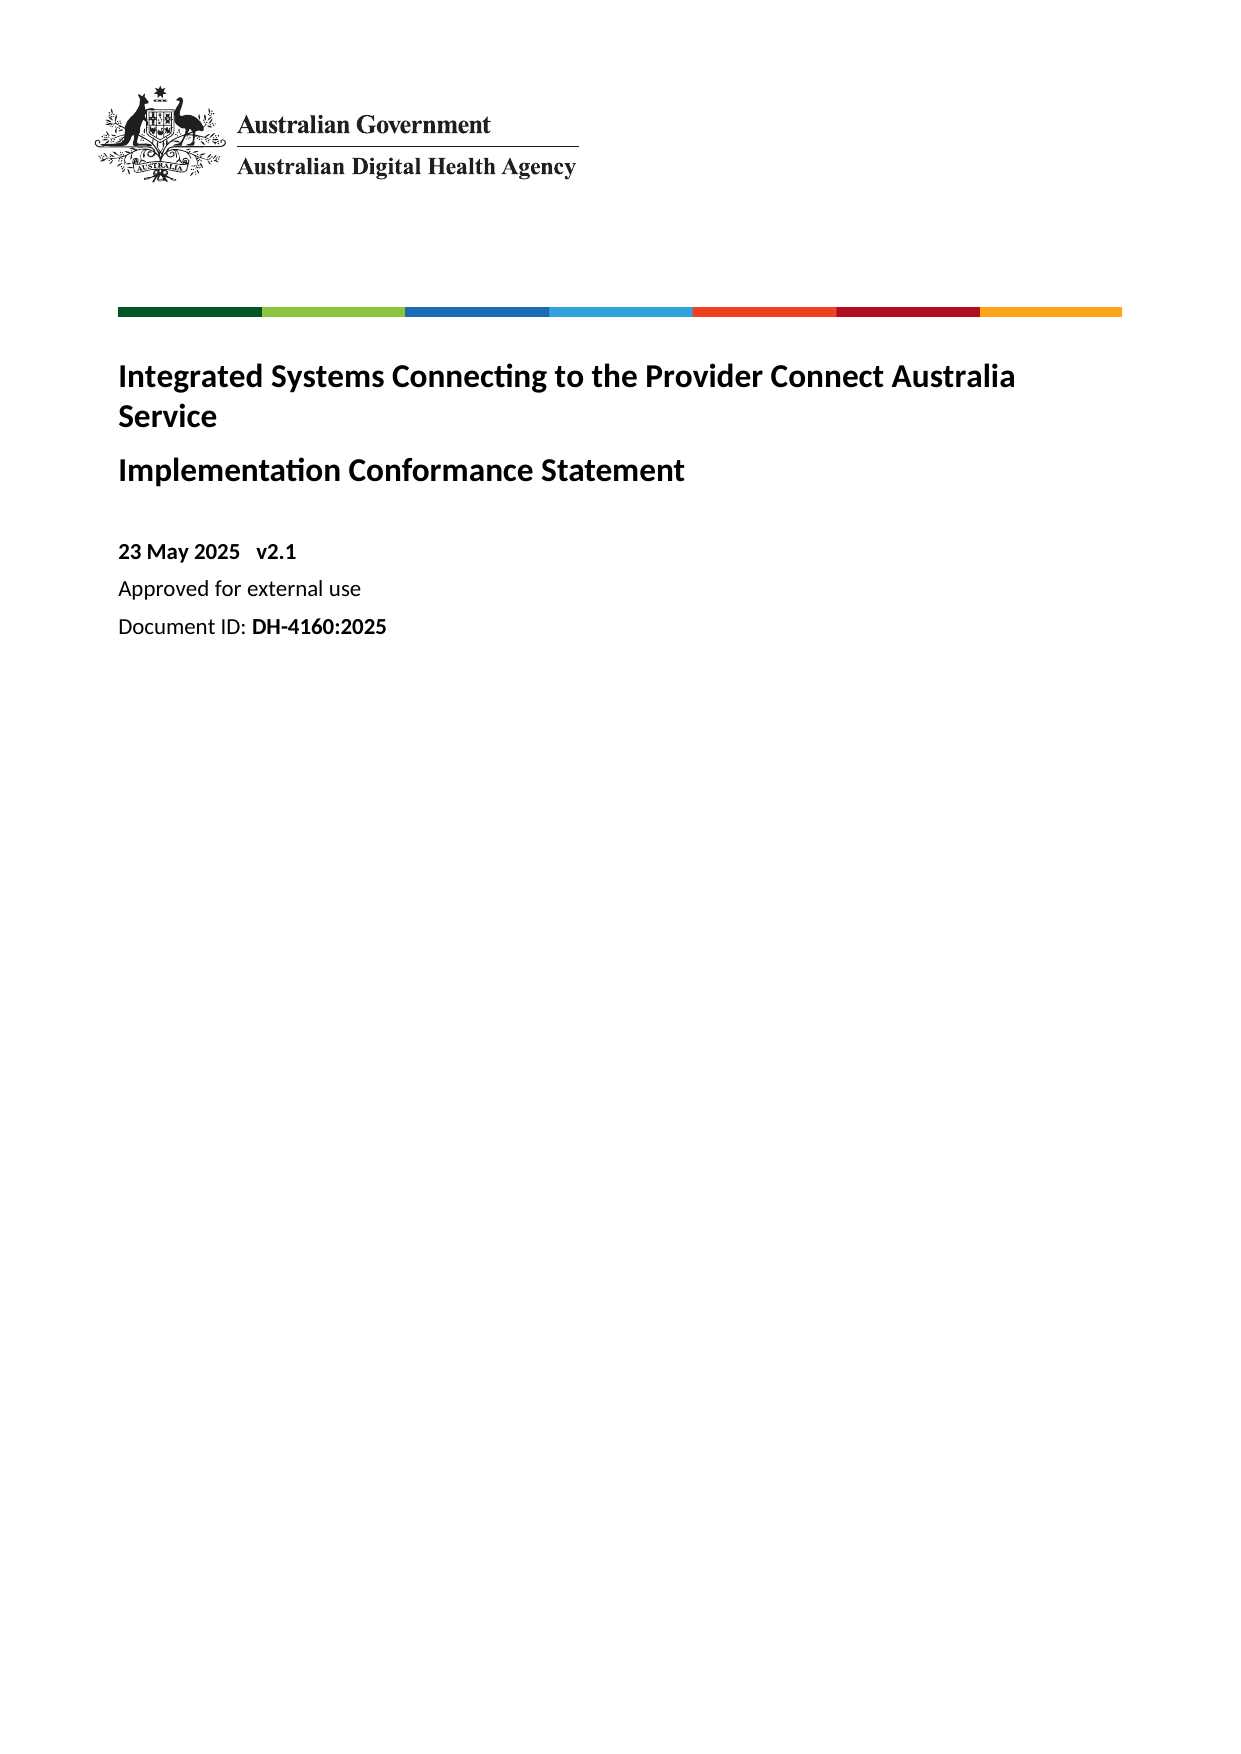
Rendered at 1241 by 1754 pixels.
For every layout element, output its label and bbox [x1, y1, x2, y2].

picture [118, 307, 1123, 317]
